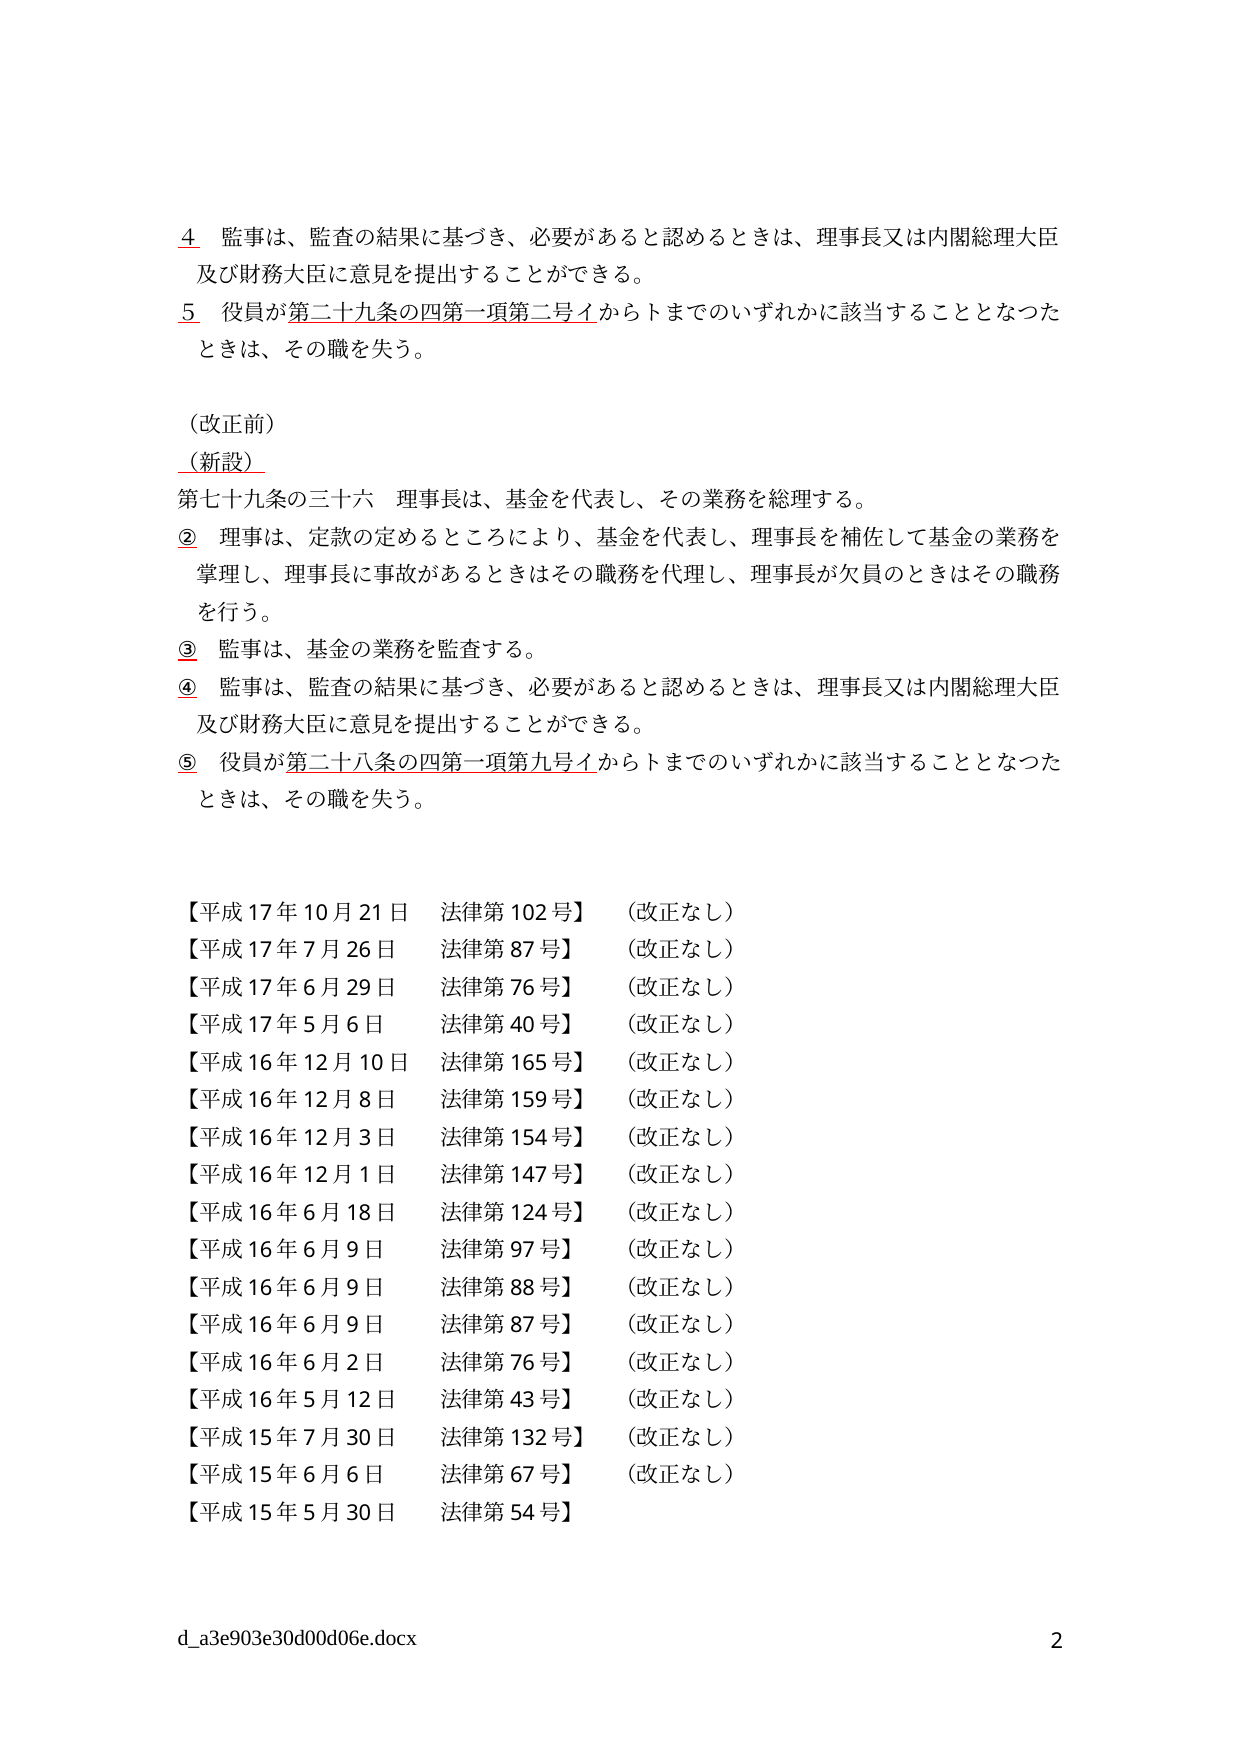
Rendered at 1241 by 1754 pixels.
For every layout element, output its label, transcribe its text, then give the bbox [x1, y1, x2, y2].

text ４ 監事は、監査の結果に基づき、必要があると認めるときは、理事長又は内閣総理大臣及び財務大臣に意見を提出することができる。 [177, 217, 1063, 292]
text ５ 役員が第二十九条の四第一項第二号イからトまでのいずれかに該当することとなつたときは、その職を失う。 [177, 292, 1063, 367]
text 【平成17年5月6日 法律第40号】 （改正なし） [177, 1004, 1063, 1042]
text （改正前） [177, 404, 1063, 442]
text ④ 監事は、監査の結果に基づき、必要があると認めるときは、理事長又は内閣総理大臣及び財務大臣に意見を提出することができる。 [177, 667, 1063, 742]
text 【平成17年10月21日 法律第102号】 （改正なし） [177, 892, 1063, 929]
text 第七十九条の三十六 理事長は、基金を代表し、その業務を総理する。 [177, 479, 1063, 517]
text 【平成16年6月9日 法律第97号】 （改正なし） [177, 1229, 1063, 1267]
text 【平成16年5月12日 法律第43号】 （改正なし） [177, 1379, 1063, 1417]
text 【平成16年6月18日 法律第124号】 （改正なし） [177, 1192, 1063, 1229]
text ③ 監事は、基金の業務を監査する。 [177, 629, 1063, 667]
text 【平成16年6月9日 法律第88号】 （改正なし） [177, 1267, 1063, 1304]
text 【平成16年12月3日 法律第154号】 （改正なし） [177, 1117, 1063, 1154]
text 【平成17年6月29日 法律第76号】 （改正なし） [177, 967, 1063, 1004]
text 【平成16年6月9日 法律第87号】 （改正なし） [177, 1304, 1063, 1342]
text 【平成16年12月10日 法律第165号】 （改正なし） [177, 1042, 1063, 1079]
text 【平成16年6月2日 法律第76号】 （改正なし） [177, 1342, 1063, 1379]
text 【平成16年12月8日 法律第159号】 （改正なし） [177, 1079, 1063, 1117]
text 【平成15年7月30日 法律第132号】 （改正なし） [177, 1417, 1063, 1454]
text 【平成15年6月6日 法律第67号】 （改正なし） [177, 1454, 1063, 1492]
text （新設） [177, 442, 1063, 479]
text 【平成17年7月26日 法律第87号】 （改正なし） [177, 929, 1063, 967]
text ⑤ 役員が第二十八条の四第一項第九号イからトまでのいずれかに該当することとなつたときは、その職を失う。 [177, 742, 1063, 817]
text 【平成16年12月1日 法律第147号】 （改正なし） [177, 1154, 1063, 1192]
text ② 理事は、定款の定めるところにより、基金を代表し、理事長を補佐して基金の業務を掌理し、理事長に事故があるときはその職務を代理し、理事長が欠員のときはその職務を行う。 [177, 517, 1063, 629]
text 【平成15年5月30日 法律第54号】 [177, 1492, 1063, 1529]
